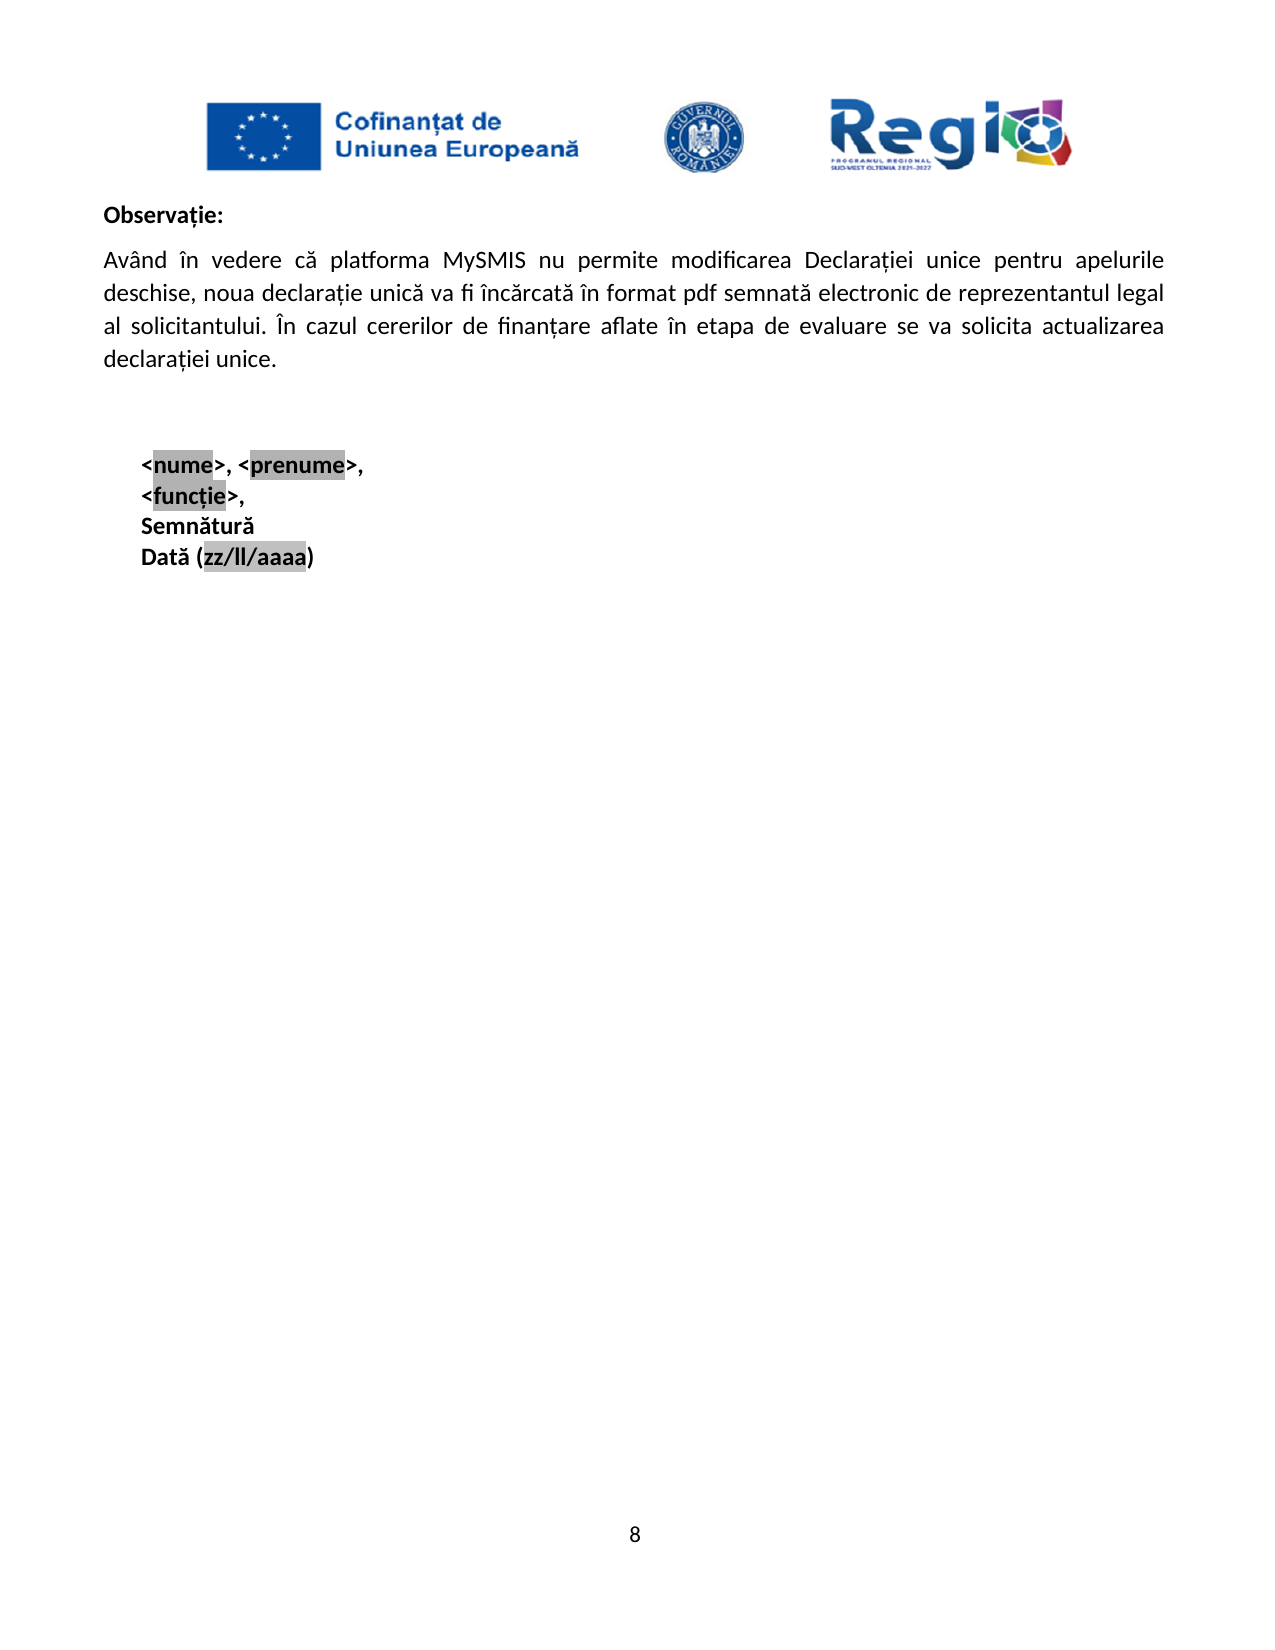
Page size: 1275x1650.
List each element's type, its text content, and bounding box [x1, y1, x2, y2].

list <nume>, <prenume>, [141, 449, 1166, 480]
text Având în vedere că platforma MySMIS nu permite modificarea Declarației unice pentru apelurile deschise, noua declarație unică va fi încărcată în format pdf semnată electronic de reprezentantul legal al solicitantului. În cazul cererilor de finanțare aflate în etapa de evaluare se va solicita actualizarea declarației unice. [103, 244, 1166, 373]
text Observație: [103, 199, 1166, 229]
list Dată (zz/ll/aaaa) [306, 541, 1166, 572]
list Dată (zz/ll/aaaa) [141, 541, 204, 572]
list <funcție>, [226, 480, 1166, 511]
picture [170, 73, 1100, 199]
list Semnătură [141, 511, 1166, 541]
